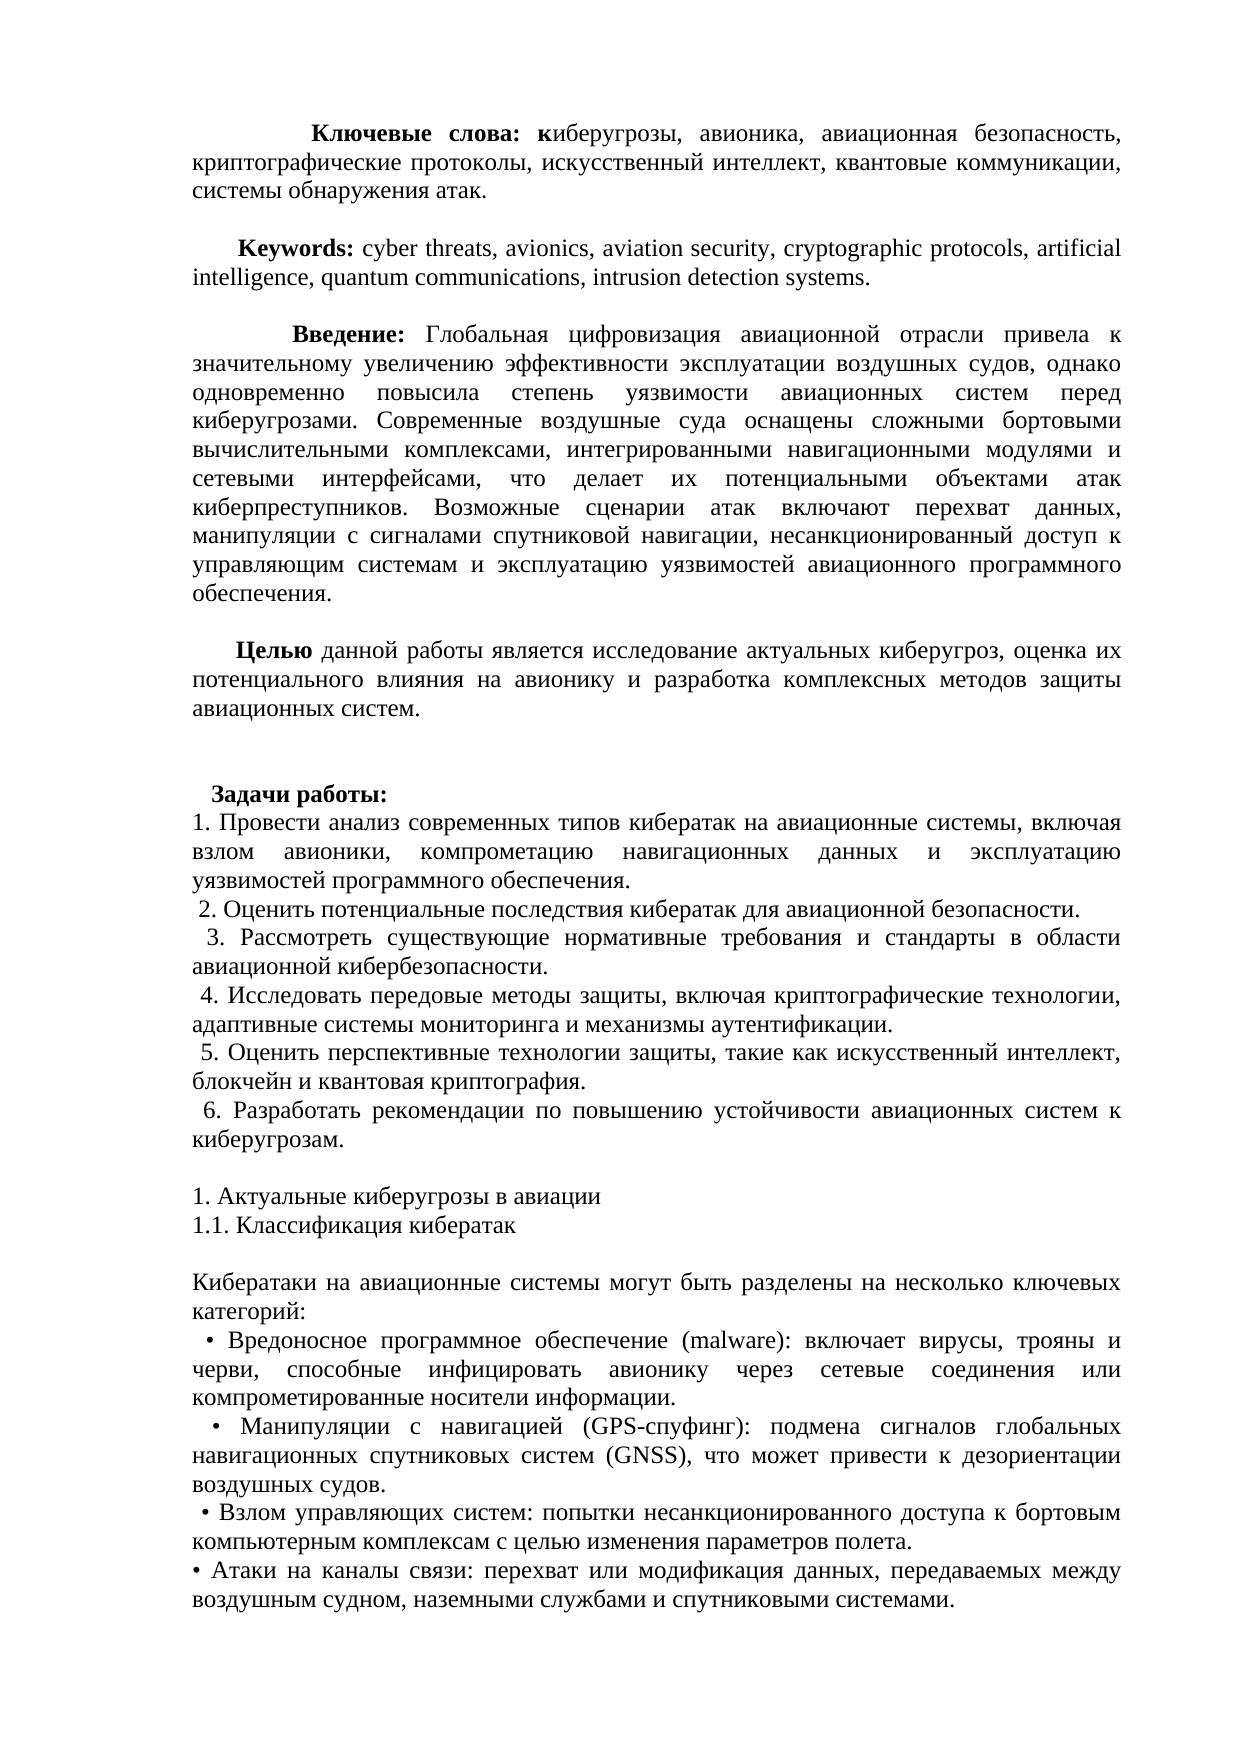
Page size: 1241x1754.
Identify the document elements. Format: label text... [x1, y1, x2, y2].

text 6. Разработать рекомендации по повышению устойчивости авиационных систем к киберугрозам. [192, 1095, 1122, 1152]
text 1. Провести анализ современных типов кибератак на авиационные системы, включая взлом авионики, компрометацию навигационных данных и эксплуатацию уязвимостей программного обеспечения. [192, 807, 1122, 894]
text 1.1. Классификация кибератак [192, 1210, 1122, 1239]
text Ключевые слова: киберугрозы, авионика, авиационная безопасность, криптографические протоколы, искусственный интеллект, квантовые коммуникации, системы обнаружения атак. [192, 118, 1122, 204]
text • Атаки на каналы связи: перехват или модификация данных, передаваемых между воздушным судном, наземными службами и спутниковыми системами. [192, 1555, 1122, 1612]
text Keywords: cyber threats, avionics, aviation security, cryptographic protocols, artificial intelligence, quantum communications, intrusion detection systems. [192, 233, 1122, 291]
text Целью данной работы является исследование актуальных киберугроз, оценка их потенциального влияния на авионику и разработка комплексных методов защиты авиационных систем. [192, 636, 1122, 722]
text 1. Актуальные киберугрозы в авиации [192, 1181, 1122, 1210]
text 5. Оценить перспективные технологии защиты, такие как искусственный интеллект, блокчейн и квантовая криптография. [192, 1037, 1122, 1095]
text • Вредоносное программное обеспечение (malware): включает вирусы, трояны и черви, способные инфицировать авионику через сетевые соединения или компрометированные носители информации. [192, 1325, 1122, 1411]
text 4. Исследовать передовые методы защиты, включая криптографические технологии, адаптивные системы мониторинга и механизмы аутентификации. [192, 980, 1122, 1037]
text Задачи работы: [192, 779, 1122, 807]
text Введение: Глобальная цифровизация авиационной отрасли привела к значительному увеличению эффективности эксплуатации воздушных судов, однако одновременно повысила степень уязвимости авиационных систем перед киберугрозами. Современные воздушные суда оснащены сложными бортовыми вычислительными комплексами, интегрированными навигационными модулями и сетевыми интерфейсами, что делает их потенциальными объектами атак киберпреступников. Возможные сценарии атак включают перехват данных, манипуляции с сигналами спутниковой навигации, несанкционированный доступ к управляющим системам и эксплуатацию уязвимостей авиационного программного обеспечения. [192, 319, 1122, 607]
text • Взлом управляющих систем: попытки несанкционированного доступа к бортовым компьютерным комплексам с целью изменения параметров полета. [192, 1497, 1122, 1555]
text • Манипуляции с навигацией (GPS-спуфинг): подмена сигналов глобальных навигационных спутниковых систем (GNSS), что может привести к дезориентации воздушных судов. [192, 1411, 1122, 1497]
text 2. Оценить потенциальные последствия кибератак для авиационной безопасности. [192, 894, 1122, 922]
text 3. Рассмотреть существующие нормативные требования и стандарты в области авиационной кибербезопасности. [192, 922, 1122, 980]
text Кибератаки на авиационные системы могут быть разделены на несколько ключевых категорий: [192, 1267, 1122, 1325]
